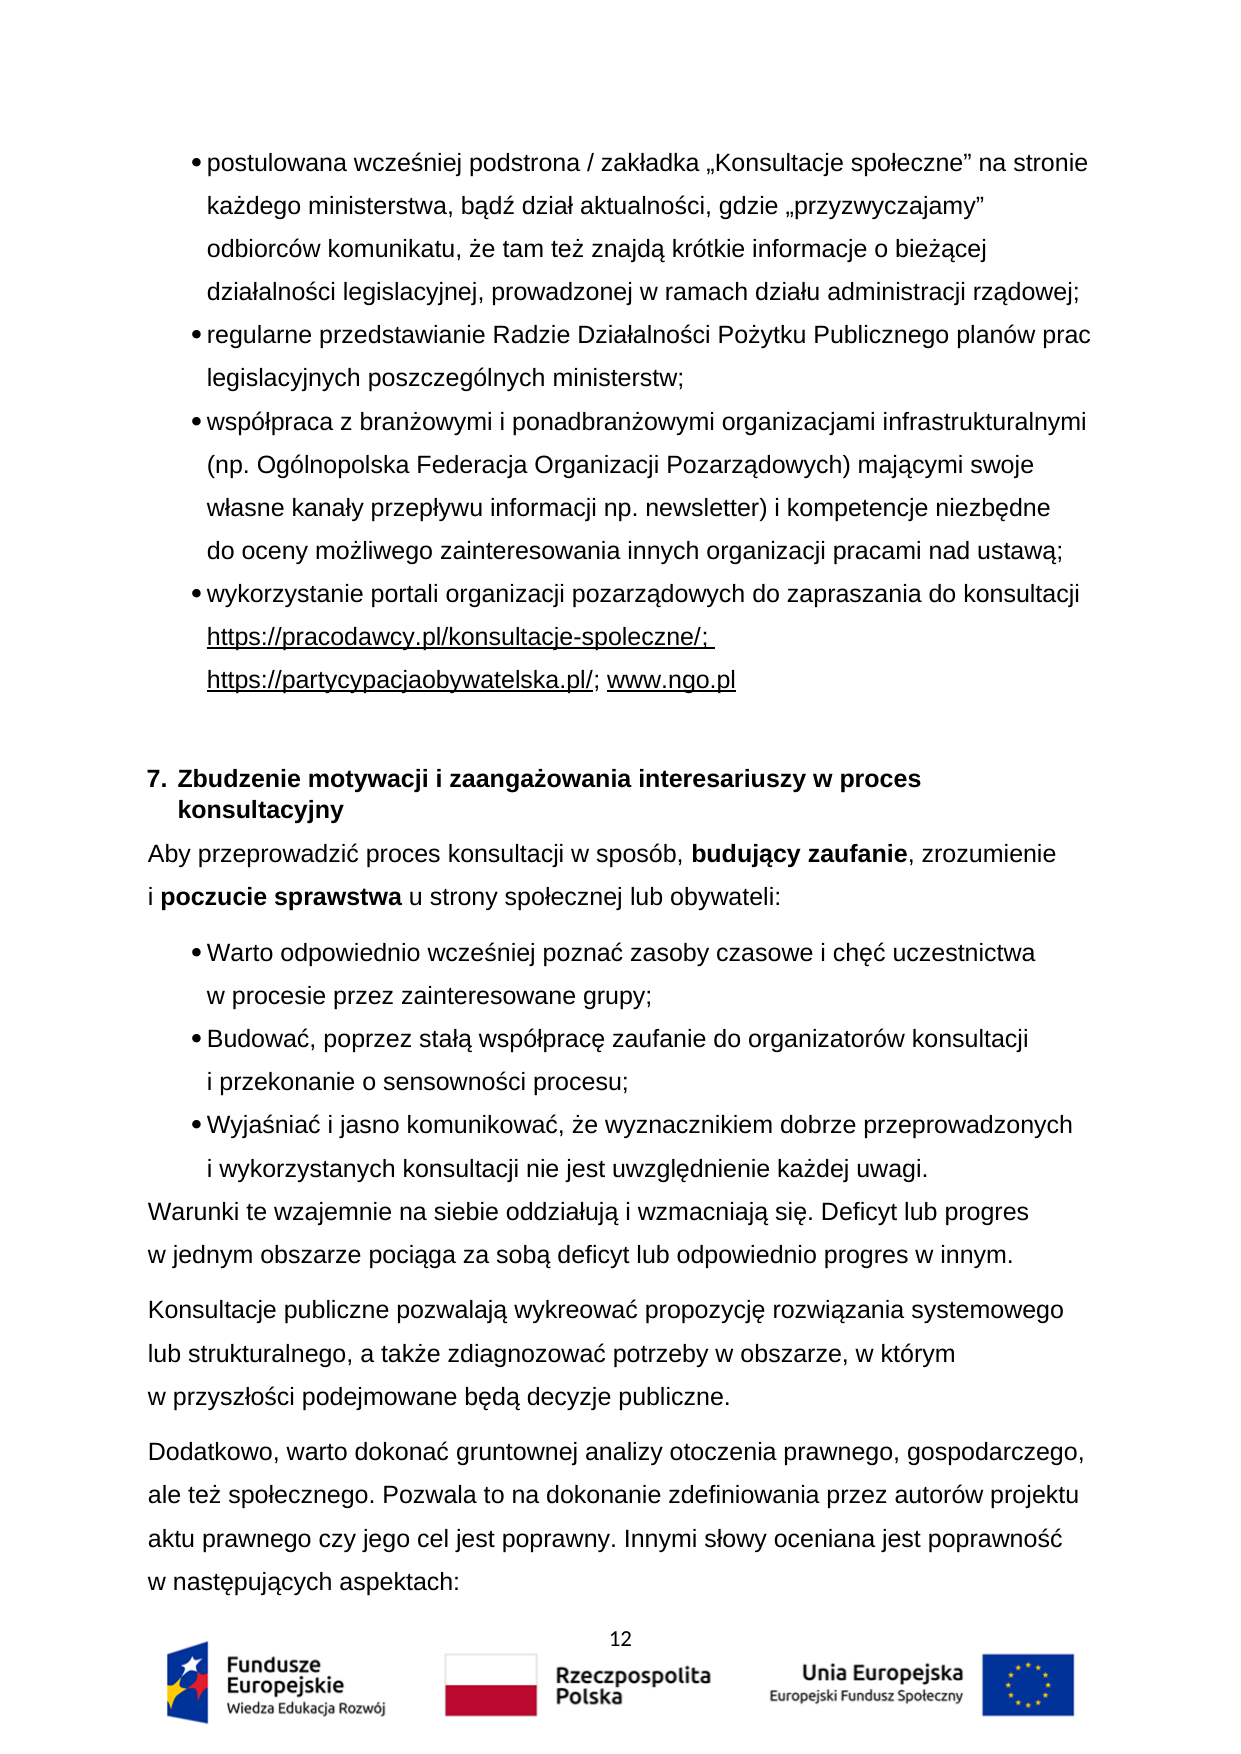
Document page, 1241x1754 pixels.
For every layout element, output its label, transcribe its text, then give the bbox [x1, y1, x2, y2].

list postulowana wcześniej podstrona / zakładka „Konsultacje społeczne” na stronie każdego ministerstwa, bądź dział aktualności, gdzie „przyzwyczajamy” odbiorców komunikatu, że tam też znajdą krótkie informacje o bieżącej działalności legislacyjnej, prowadzonej w ramach działu administracji rządowej; [192, 148, 1093, 306]
list Warto odpowiednio wcześniej poznać zasoby czasowe i chęć uczestnictwa w procesie przez zainteresowane grupy; [192, 938, 1093, 1009]
list współpraca z branżowymi i ponadbranżowymi organizacjami infrastrukturalnymi (np. Ogólnopolska Federacja Organizacji Pozarządowych) mającymi swoje własne kanały przepływu informacji np. newsletter) i kompetencje niezbędne do oceny możliwego zainteresowania innych organizacji pracami nad ustawą; [192, 407, 1093, 565]
list Warunki te wzajemnie na siebie oddziałują i wzmacniają się. Deficyt lub progres w jednym obszarze pociąga za sobą deficyt lub odpowiednio progres w innym. [148, 1197, 1093, 1268]
list Budować, poprzez stałą współpracę zaufanie do organizatorów konsultacji i przekonanie o sensowności procesu; [192, 1024, 1093, 1096]
list Wyjaśniać i jasno komunikować, że wyznacznikiem dobrze przeprowadzonych i wykorzystanych konsultacji nie jest uwzględnienie każdej uwagi. [192, 1110, 1093, 1182]
list wykorzystanie portali organizacji pozarządowych do zapraszania do konsultacji https://pracodawcy.pl/konsultacje-spoleczne/; https://partycypacjaobywatelska.pl/; www.ngo.pl [192, 579, 1093, 694]
text Aby przeprowadzić proces konsultacji w sposób, budujący zaufanie, zrozumienie i poczucie sprawstwa u strony społecznej lub obywateli: [148, 839, 1093, 911]
list Konsultacje publiczne pozwalają wykreować propozycję rozwiązania systemowego lub strukturalnego, a także zdiagnozować potrzeby w obszarze, w którym w przyszłości podejmowane będą decyzje publiczne. [148, 1295, 1093, 1410]
picture [147, 1622, 1094, 1744]
subtitle Zbudzenie motywacji i zaangażowania interesariuszy w proces konsultacyjny [146, 764, 1093, 824]
list regularne przedstawianie Radzie Działalności Pożytku Publicznego planów prac legislacyjnych poszczególnych ministerstw; [192, 320, 1093, 392]
list Dodatkowo, warto dokonać gruntownej analizy otoczenia prawnego, gospodarczego, ale też społecznego. Pozwala to na dokonanie zdefiniowania przez autorów projektu aktu prawnego czy jego cel jest poprawny. Innymi słowy oceniana jest poprawność w następujących aspektach: [148, 1437, 1093, 1595]
